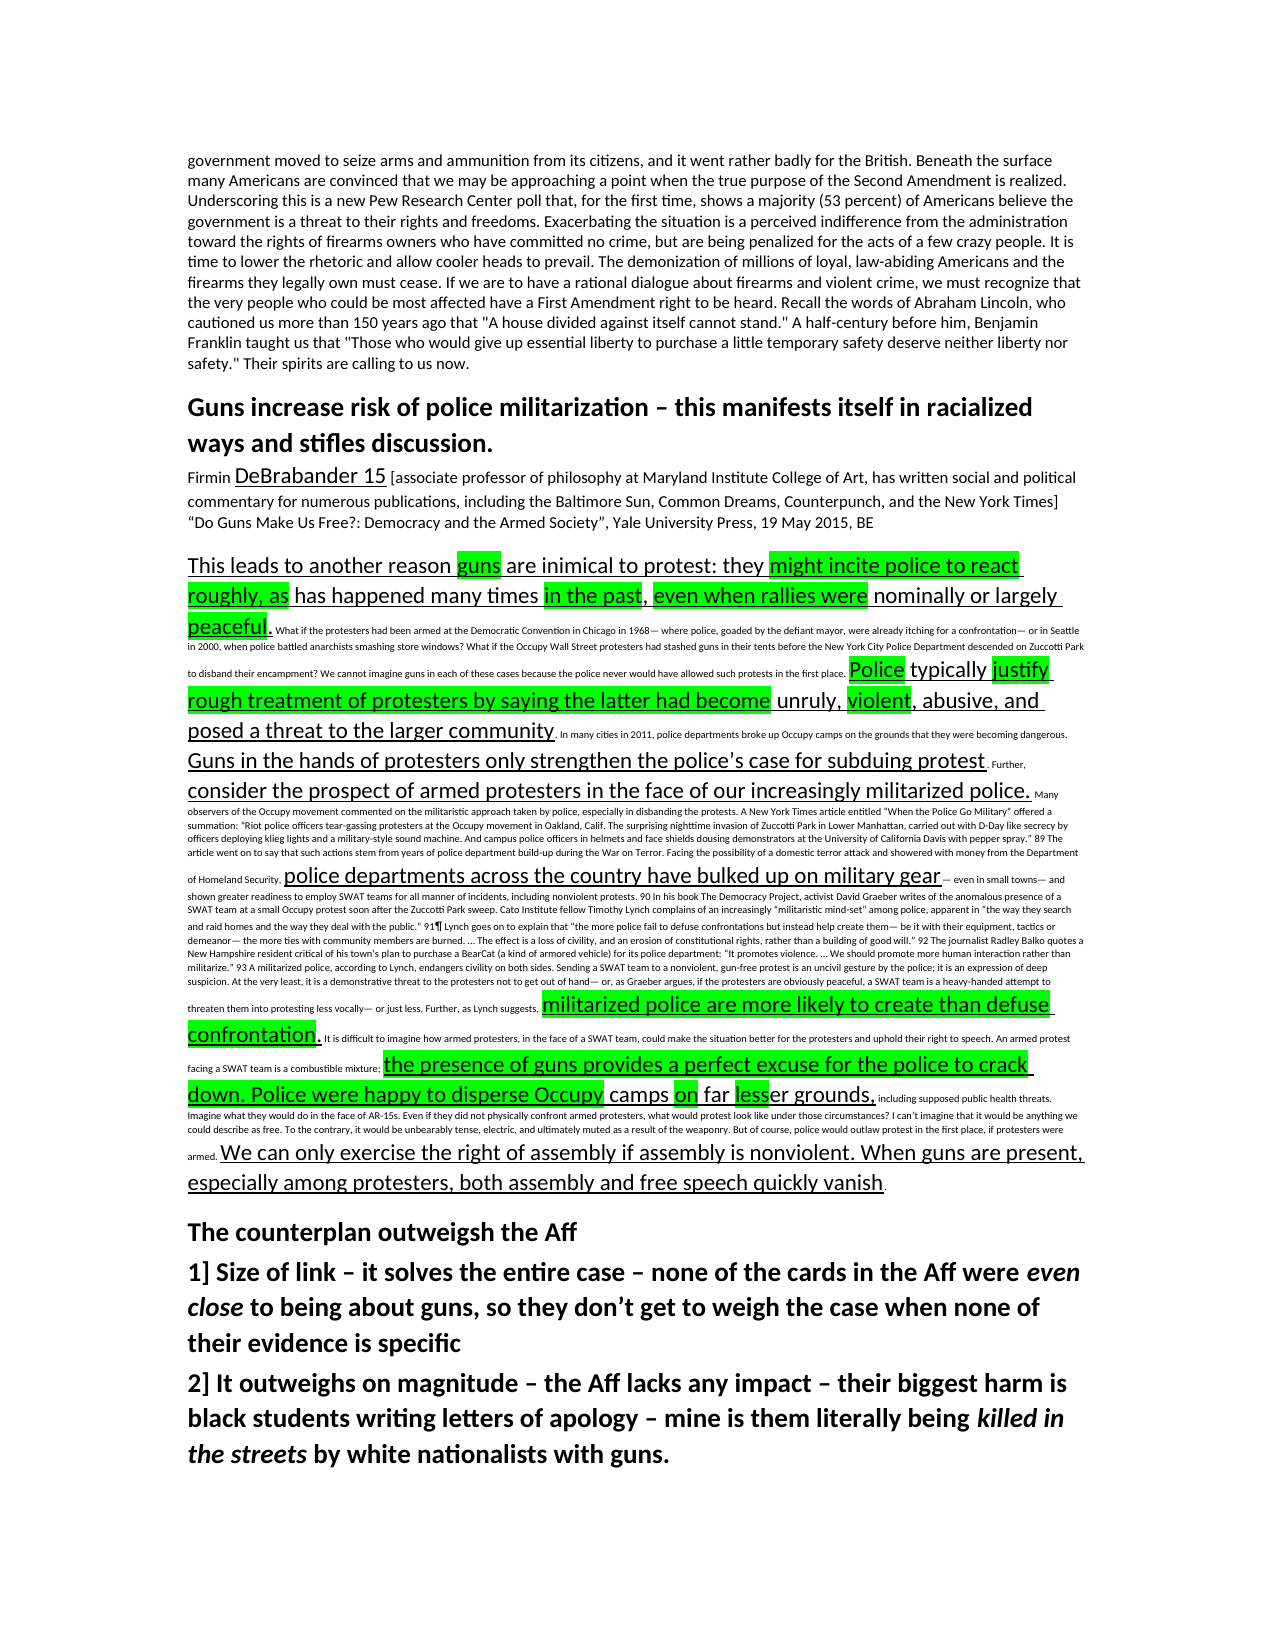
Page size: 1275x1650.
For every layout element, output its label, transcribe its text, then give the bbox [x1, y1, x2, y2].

text Firmin DeBrabander 15 [associate professor of philosophy at Maryland Institute College of Art, has written social and political commentary for numerous publications, including the Baltimore Sun, Common Dreams, Counterpunch, and the New York Times] “Do Guns Make Us Free?: Democracy and the Armed Society”, Yale University Press, 19 May 2015, BE [187, 461, 1087, 533]
subtitle Guns increase risk of police militarization – this manifests itself in racialized ways and stifles discussion. [187, 390, 1087, 459]
subtitle The counterplan outweigsh the Aff [187, 1215, 1087, 1248]
subtitle 1] Size of link – it solves the entire case – none of the cards in the Aff were even close to being about guns, so they don’t get to weigh the case when none of their evidence is specific [187, 1255, 1087, 1359]
subtitle 2] It outweighs on magnitude – the Aff lacks any impact – their biggest harm is black students writing letters of apology – mine is them literally being killed in the streets by white nationalists with guns. [187, 1366, 1087, 1470]
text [187, 150, 1087, 373]
text This leads to another reason guns are inimical to protest: they might incite police to react roughly, as has happened many times in the past, even when rallies were nominally or largely peaceful. What if the protesters had been armed at the Democratic Convention in Chicago in 1968— where police, goaded by the defiant mayor, were already itching for a confrontation— or in Seattle in 2000, when police battled anarchists smashing store windows? What if the Occupy Wall Street protesters had stashed guns in their tents before the New York City Police Department descended on Zuccotti Park to disband their encampment? We cannot imagine guns in each of these cases because the police never would have allowed such protests in the first place. Police typically justify rough treatment of protesters by saying the latter had become unruly, violent, abusive, and posed a threat to the larger community. In many cities in 2011, police departments broke up Occupy camps on the grounds that they were becoming dangerous. Guns in the hands of protesters only strengthen the police’s case for subduing protest. Further, consider the prospect of armed protesters in the face of our increasingly militarized police. Many observers of the Occupy movement commented on the militaristic approach taken by police, especially in disbanding the protests. A New York Times article entitled “When the Police Go Military” offered a summation: “Riot police officers tear-gassing protesters at the Occupy movement in Oakland, Calif. The surprising nighttime invasion of Zuccotti Park in Lower Manhattan, carried out with D-Day like secrecy by officers deploying klieg lights and a military-style sound machine. And campus police officers in helmets and face shields dousing demonstrators at the University of California Davis with pepper spray.” 89 The article went on to say that such actions stem from years of police department build-up during the War on Terror. Facing the possibility of a domestic terror attack and showered with money from the Department of Homeland Security, police departments across the country have bulked up on military gear— even in small towns— and shown greater readiness to employ SWAT teams for all manner of incidents, including nonviolent protests. 90 In his book The Democracy Project, activist David Graeber writes of the anomalous presence of a SWAT team at a small Occupy protest soon after the Zuccotti Park sweep. Cato Institute fellow Timothy Lynch complains of an increasingly “militaristic mind-set” among police, apparent in “the way they search and raid homes and the way they deal with the public.” 91¶ Lynch goes on to explain that “the more police fail to defuse confrontations but instead help create them— be it with their equipment, tactics or demeanor— the more ties with community members are burned. … The effect is a loss of civility, and an erosion of constitutional rights, rather than a building of good will.” 92 The journalist Radley Balko quotes a New Hampshire resident critical of his town’s plan to purchase a BearCat (a kind of armored vehicle) for its police department: “It promotes violence. … We should promote more human interaction rather than militarize.” 93 A militarized police, according to Lynch, endangers civility on both sides. Sending a SWAT team to a nonviolent, gun-free protest is an uncivil gesture by the police; it is an expression of deep suspicion. At the very least, it is a demonstrative threat to the protesters not to get out of hand— or, as Graeber argues, if the protesters are obviously peaceful, a SWAT team is a heavy-handed attempt to threaten them into protesting less vocally— or just less. Further, as Lynch suggests, militarized police are more likely to create than defuse confrontation. It is difficult to imagine how armed protesters, in the face of a SWAT team, could make the situation better for the protesters and uphold their right to speech. An armed protest facing a SWAT team is a combustible mixture; the presence of guns provides a perfect excuse for the police to crack down. Police were happy to disperse Occupy camps on far lesser grounds, including supposed public health threats. Imagine what they would do in the face of AR-15s. Even if they did not physically confront armed protesters, what would protest look like under those circumstances? I can’t imagine that it would be anything we could describe as free. To the contrary, it would be unbearably tense, electric, and ultimately muted as a result of the weaponry. But of course, police would outlaw protest in the first place, if protesters were armed. We can only exercise the right of assembly if assembly is nonviolent. When guns are present, especially among protesters, both assembly and free speech quickly vanish. [187, 551, 1087, 1196]
